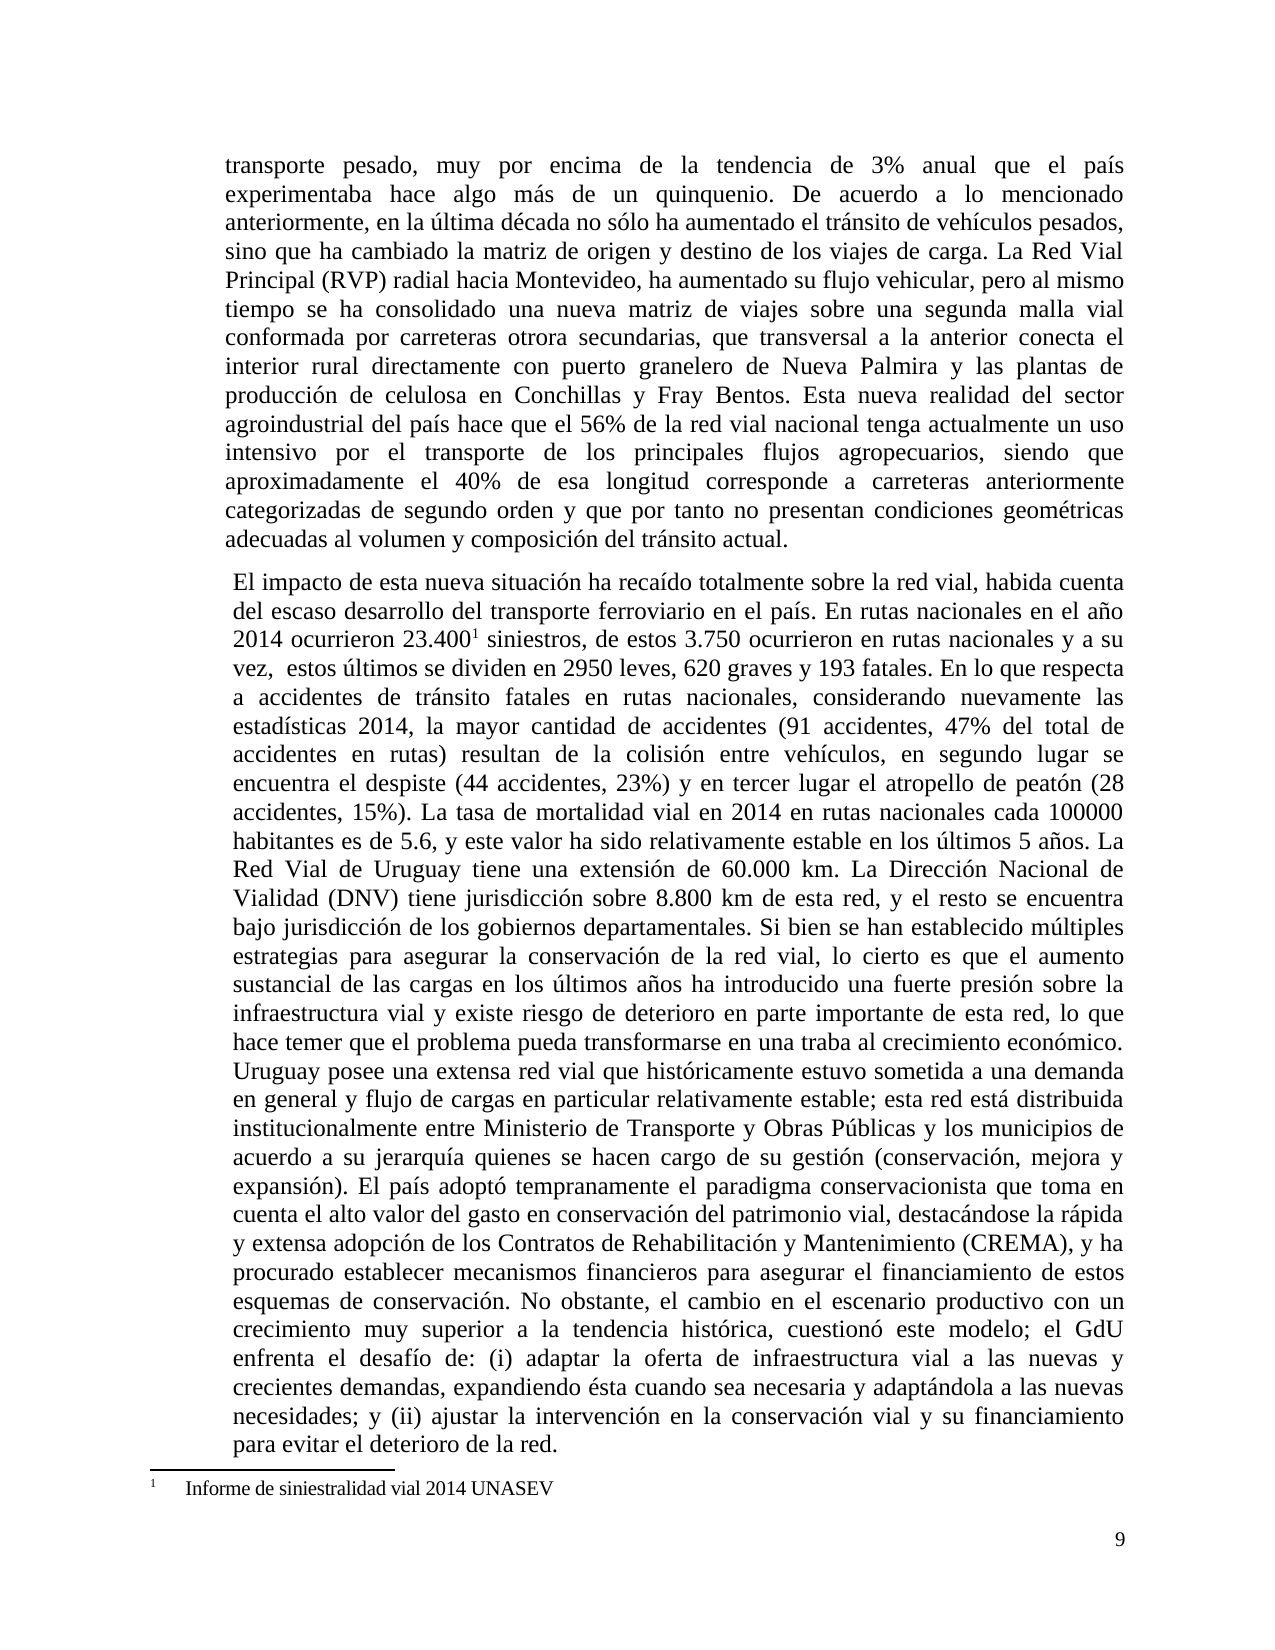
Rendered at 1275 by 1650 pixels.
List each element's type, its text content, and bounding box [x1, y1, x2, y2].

subtitle El impacto de esta nueva situación ha recaído totalmente sobre la red vial, habida cuenta del escaso desarrollo del transporte ferroviario en el país. En rutas nacionales en el año 2014 ocurrieron 23.400 siniestros, de estos 3.750 ocurrieron en rutas nacionales y a su vez, estos últimos se dividen en 2950 leves, 620 graves y 193 fatales. En lo que respecta a accidentes de tránsito fatales en rutas nacionales, considerando nuevamente las estadísticas 2014, la mayor cantidad de accidentes (91 accidentes, 47% del total de accidentes en rutas) resultan de la colisión entre vehículos, en segundo lugar se encuentra el despiste (44 accidentes, 23%) y en tercer lugar el atropello de peatón (28 accidentes, 15%). La tasa de mortalidad vial en 2014 en rutas nacionales cada 100000 habitantes es de 5.6, y este valor ha sido relativamente estable en los últimos 5 años. La Red Vial de Uruguay tiene una extensión de 60.000 km. La Dirección Nacional de Vialidad (DNV) tiene jurisdicción sobre 8.800 km de esta red, y el resto se encuentra bajo jurisdicción de los gobiernos departamentales. Si bien se han establecido múltiples estrategias para asegurar la conservación de la red vial, lo cierto es que el aumento sustancial de las cargas en los últimos años ha introducido una fuerte presión sobre la infraestructura vial y existe riesgo de deterioro en parte importante de esta red, lo que hace temer que el problema pueda transformarse en una traba al crecimiento económico. Uruguay posee una extensa red vial que históricamente estuvo sometida a una demanda en general y flujo de cargas en particular relativamente estable; esta red está distribuida institucionalmente entre Ministerio de Transporte y Obras Públicas y los municipios de acuerdo a su jerarquía quienes se hacen cargo de su gestión (conservación, mejora y expansión). El país adoptó tempranamente el paradigma conservacionista que toma en cuenta el alto valor del gasto en conservación del patrimonio vial, destacándose la rápida y extensa adopción de los Contratos de Rehabilitación y Mantenimiento (CREMA), y ha procurado establecer mecanismos financieros para asegurar el financiamiento de estos esquemas de conservación. No obstante, el cambio en el escenario productivo con un crecimiento muy superior a la tendencia histórica, cuestionó este modelo; el GdU enfrenta el desafío de: (i) adaptar la oferta de infraestructura vial a las nuevas y crecientes demandas, expandiendo ésta cuando sea necesaria y adaptándola a las nuevas necesidades; y (ii) ajustar la intervención en la conservación vial y su financiamiento para evitar el deterioro de la red. [233, 567, 1125, 1458]
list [150, 150, 1125, 552]
